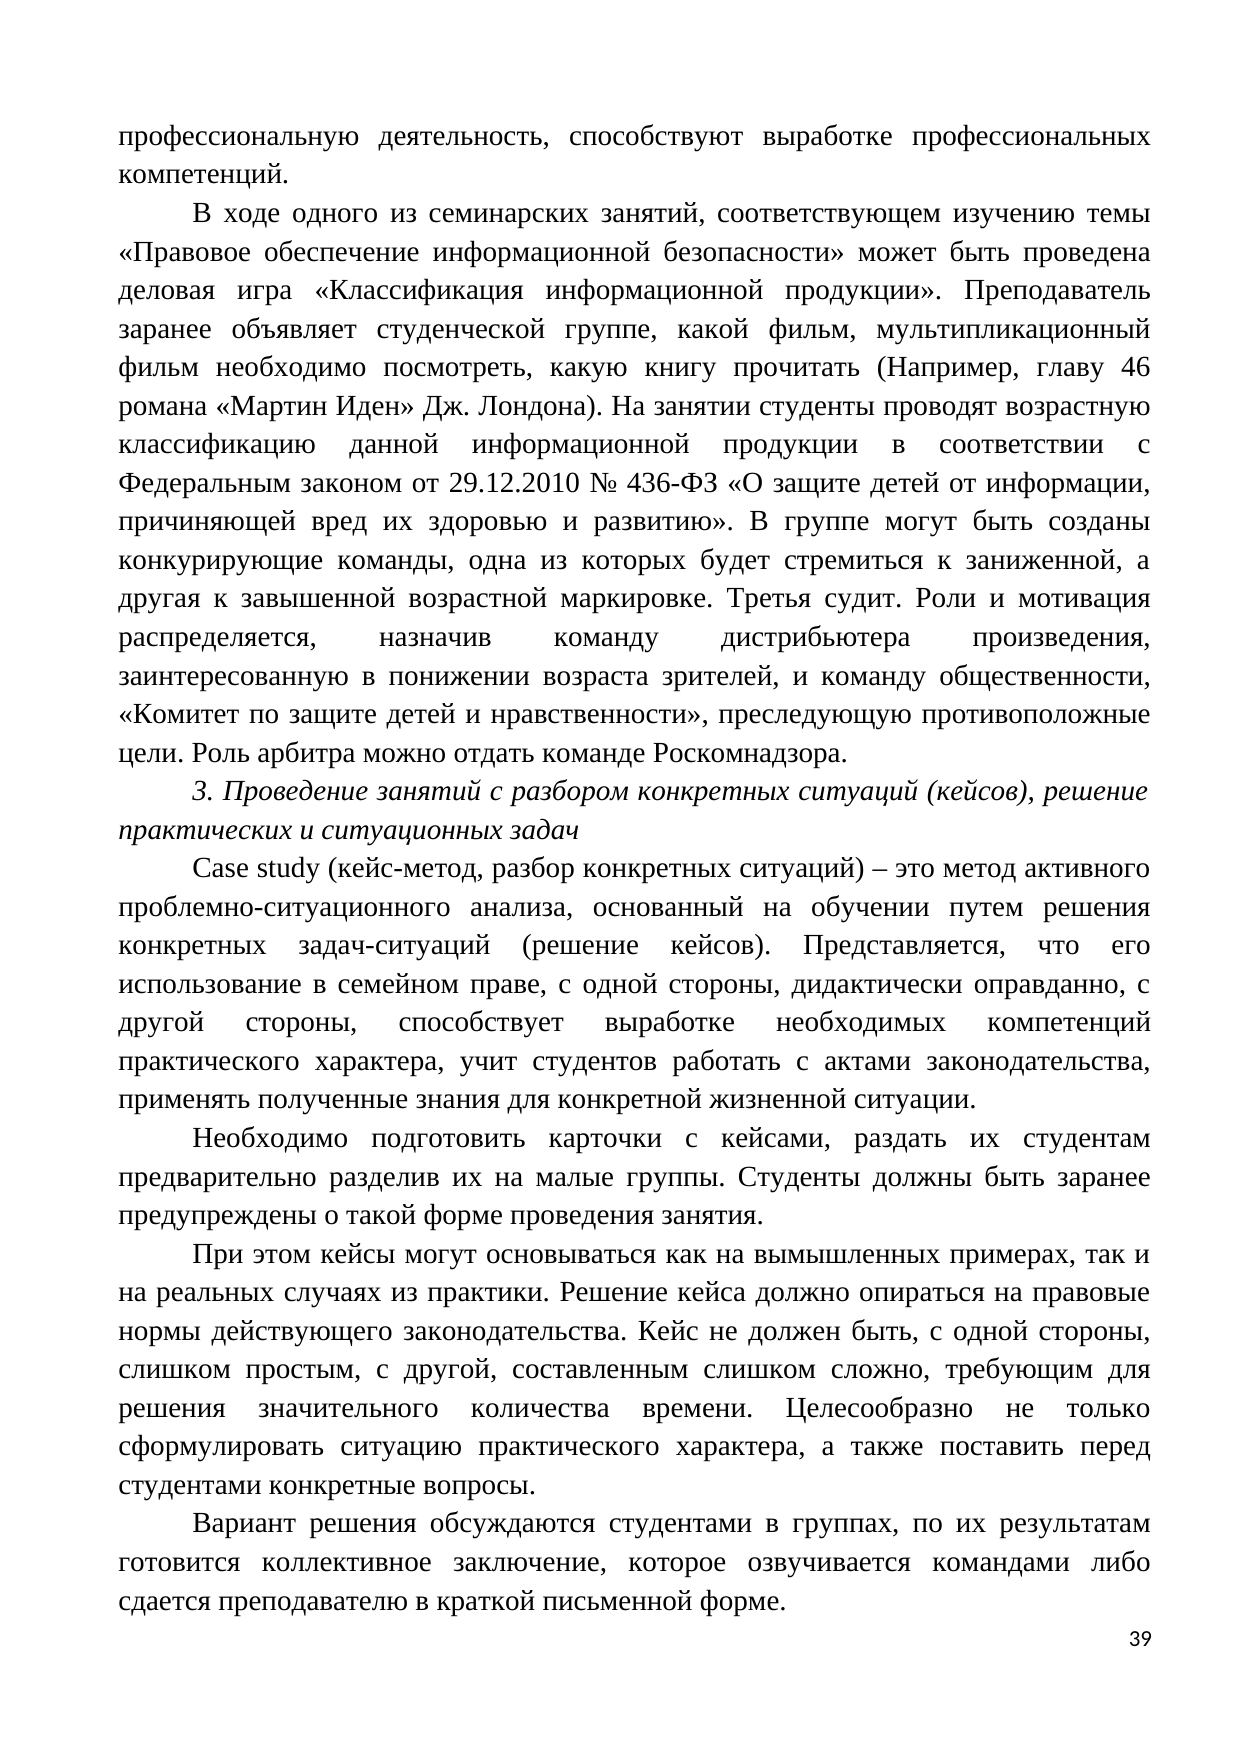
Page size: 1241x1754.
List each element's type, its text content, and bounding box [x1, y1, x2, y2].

text Case study (кейс-метод, разбор конкретных ситуаций) – это метод активного проблемно-ситуационного анализа, основанный на обучении путем решения конкретных задач-ситуаций (решение кейсов). Представляется, что его использование в семейном праве, с одной стороны, дидактически оправданно, с другой стороны, способствует выработке необходимых компетенций практического характера, учит студентов работать с актами законодательства, применять полученные знания для конкретной жизненной ситуации. [118, 1120, 1152, 1385]
text Необходимо подготовить карточки с кейсами, раздать их студентам предварительно разделив их на малые группы. Студенты должны быть заранее предупреждены о такой форме проведения занятия. [118, 1390, 1152, 1501]
text Подготовка к дискуссии включает в себя изучение материала, полученного на лекции и дополнительного материала, рекомендованного преподавателем. [118, 195, 1152, 267]
text 3. Проведение занятий с разбором конкретных ситуаций (кейсов), решение практических и ситуационных задач [118, 1043, 1152, 1115]
text В ходе одного из семинарских занятий, соответствующем изучению темы «Правовое обеспечение информационной безопасности» может быть проведена деловая игра «Классификация информационной продукции». Преподаватель заранее объявляет студенческой группе, какой фильм, мультипликационный фильм необходимо посмотреть, какую книгу прочитать (Например, главу 46 романа «Мартин Иден» Дж. Лондона). На занятии студенты проводят возрастную классификацию данной информационной продукции в соответствии с Федеральным законом от 29.12.2010 № 436-ФЗ «О защите детей от информации, причиняющей вред их здоровью и развитию». В группе могут быть созданы конкурирующие команды, одна из которых будет стремиться к заниженной, а другая к завышенной возрастной маркировке. Третья судит. Роли и мотивация распределяется, назначив команду дистрибьютера произведения, заинтересованную в понижении возраста зрителей, и команду общественности, «Комитет по защите детей и нравственности», преследующую противоположные цели. Роль арбитра можно отдать команде Роскомнадзора. [118, 465, 1152, 1038]
text 2. Проведение деловых игр [118, 272, 1152, 306]
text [118, 1506, 1152, 1616]
text Игровые процесс чрезвычайно важны для подготовки будущих специалистов, так как осуществляют задачу полного погружения в будущую профессиональную деятельность, способствуют выработке профессиональных компетенций. [118, 311, 1152, 460]
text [118, 118, 1152, 190]
